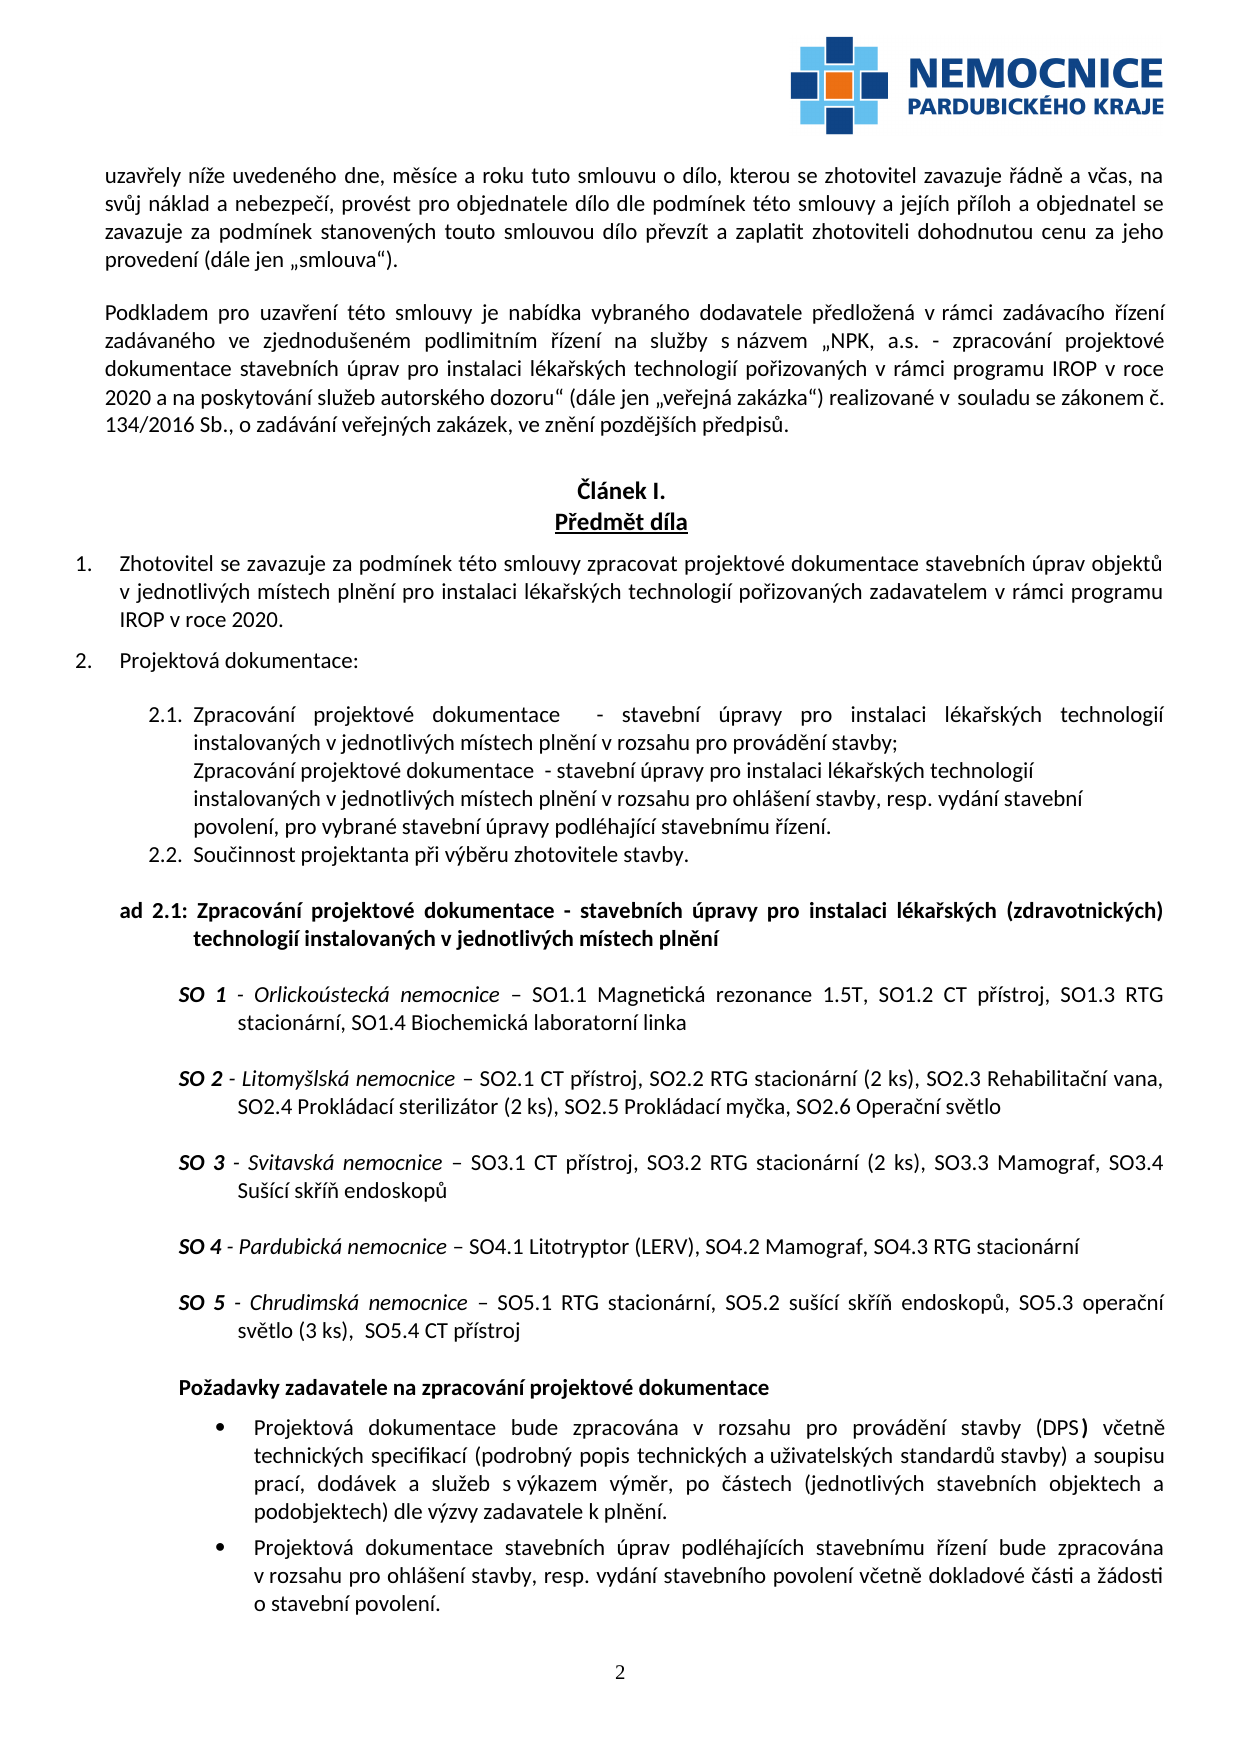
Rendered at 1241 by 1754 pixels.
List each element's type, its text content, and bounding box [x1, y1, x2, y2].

text SO 2 - Litomyšlská nemocnice – SO2.1 CT přístroj, SO2.2 RTG stacionární (2 ks), SO2.3 Rehabilitační vana, SO2.4 Prokládací sterilizátor (2 ks), SO2.5 Prokládací myčka, SO2.6 Operační světlo [178, 1064, 1165, 1120]
text SO 5 - Chrudimská nemocnice – SO5.1 RTG stacionární, SO5.2 sušící skříň endoskopů, SO5.3 operační světlo (3 ks), SO5.4 CT přístroj [178, 1288, 1165, 1344]
list Zpracování projektové dokumentace - stavební úpravy pro instalaci lékařských technologií instalovaných v jednotlivých místech plnění v rozsahu pro provádění stavby; [148, 700, 1165, 756]
text SO 4 - Pardubická nemocnice – SO4.1 Litotryptor (LERV), SO4.2 Mamograf, SO4.3 RTG stacionární [178, 1232, 1165, 1261]
list Součinnost projektanta při výběru zhotovitele stavby. [148, 840, 1165, 868]
text SO 1 - Orlickoústecká nemocnice – SO1.1 Magnetická rezonance 1.5T, SO1.2 CT přístroj, SO1.3 RTG stacionární, SO1.4 Biochemická laboratorní linka [178, 980, 1165, 1036]
text SO 3 - Svitavská nemocnice – SO3.1 CT přístroj, SO3.2 RTG stacionární (2 ks), SO3.3 Mamograf, SO3.4 Sušící skříň endoskopů [178, 1148, 1165, 1204]
text ad 2.1: Zpracování projektové dokumentace - stavebních úpravy pro instalaci lékařských (zdravotnických) technologií instalovaných v jednotlivých místech plnění [119, 896, 1165, 952]
subtitle Podkladem pro uzavření této smlouvy je nabídka vybraného dodavatele předložená v rámci zadávacího řízení zadávaného ve zjednodušeném podlimitním řízení na služby s názvem „NPK, a.s. - zpracování projektové dokumentace stavebních úprav pro instalaci lékařských technologií pořizovaných v rámci programu IROP v roce 2020 a na poskytování služeb autorského dozoru“ (dále jen „veřejná zakázka“) realizované v souladu se zákonem č. 134/2016 Sb., o zadávání veřejných zakázek, ve znění pozdějších předpisů. [104, 298, 1165, 439]
text Předmět díla [75, 506, 1168, 536]
list Projektová dokumentace: [75, 646, 1165, 674]
picture [789, 35, 1164, 136]
text Článek I. [75, 475, 1168, 506]
text Požadavky zadavatele na zpracování projektové dokumentace [178, 1373, 1165, 1401]
list Projektová dokumentace stavebních úprav podléhajících stavebnímu řízení bude zpracována v rozsahu pro ohlášení stavby, resp. vydání stavebního povolení včetně dokladové části a žádosti o stavební povolení. [216, 1533, 1165, 1617]
subtitle uzavřely níže uvedeného dne, měsíce a roku tuto smlouvu o dílo, kterou se zhotovitel zavazuje řádně a včas, na svůj náklad a nebezpečí, provést pro objednatele dílo dle podmínek této smlouvy a jejích příloh a objednatel se zavazuje za podmínek stanovených touto smlouvou dílo převzít a zaplatit zhotoviteli dohodnutou cenu za jeho provedení (dále jen „smlouva“). [104, 161, 1165, 273]
list Zpracování projektové dokumentace - stavební úpravy pro instalaci lékařských technologií instalovaných v jednotlivých místech plnění v rozsahu pro ohlášení stavby, resp. vydání stavební povolení, pro vybrané stavební úpravy podléhající stavebnímu řízení. [193, 756, 1165, 840]
list Zhotovitel se zavazuje za podmínek této smlouvy zpracovat projektové dokumentace stavebních úprav objektů v jednotlivých místech plnění pro instalaci lékařských technologií pořizovaných zadavatelem v rámci programu IROP v roce 2020. [75, 549, 1165, 633]
list Projektová dokumentace bude zpracována v rozsahu pro provádění stavby (DPS) včetně technických specifikací (podrobný popis technických a uživatelských standardů stavby) a soupisu prací, dodávek a služeb s výkazem výměr, po částech (jednotlivých stavebních objektech a podobjektech) dle výzvy zadavatele k plnění. [216, 1413, 1165, 1525]
